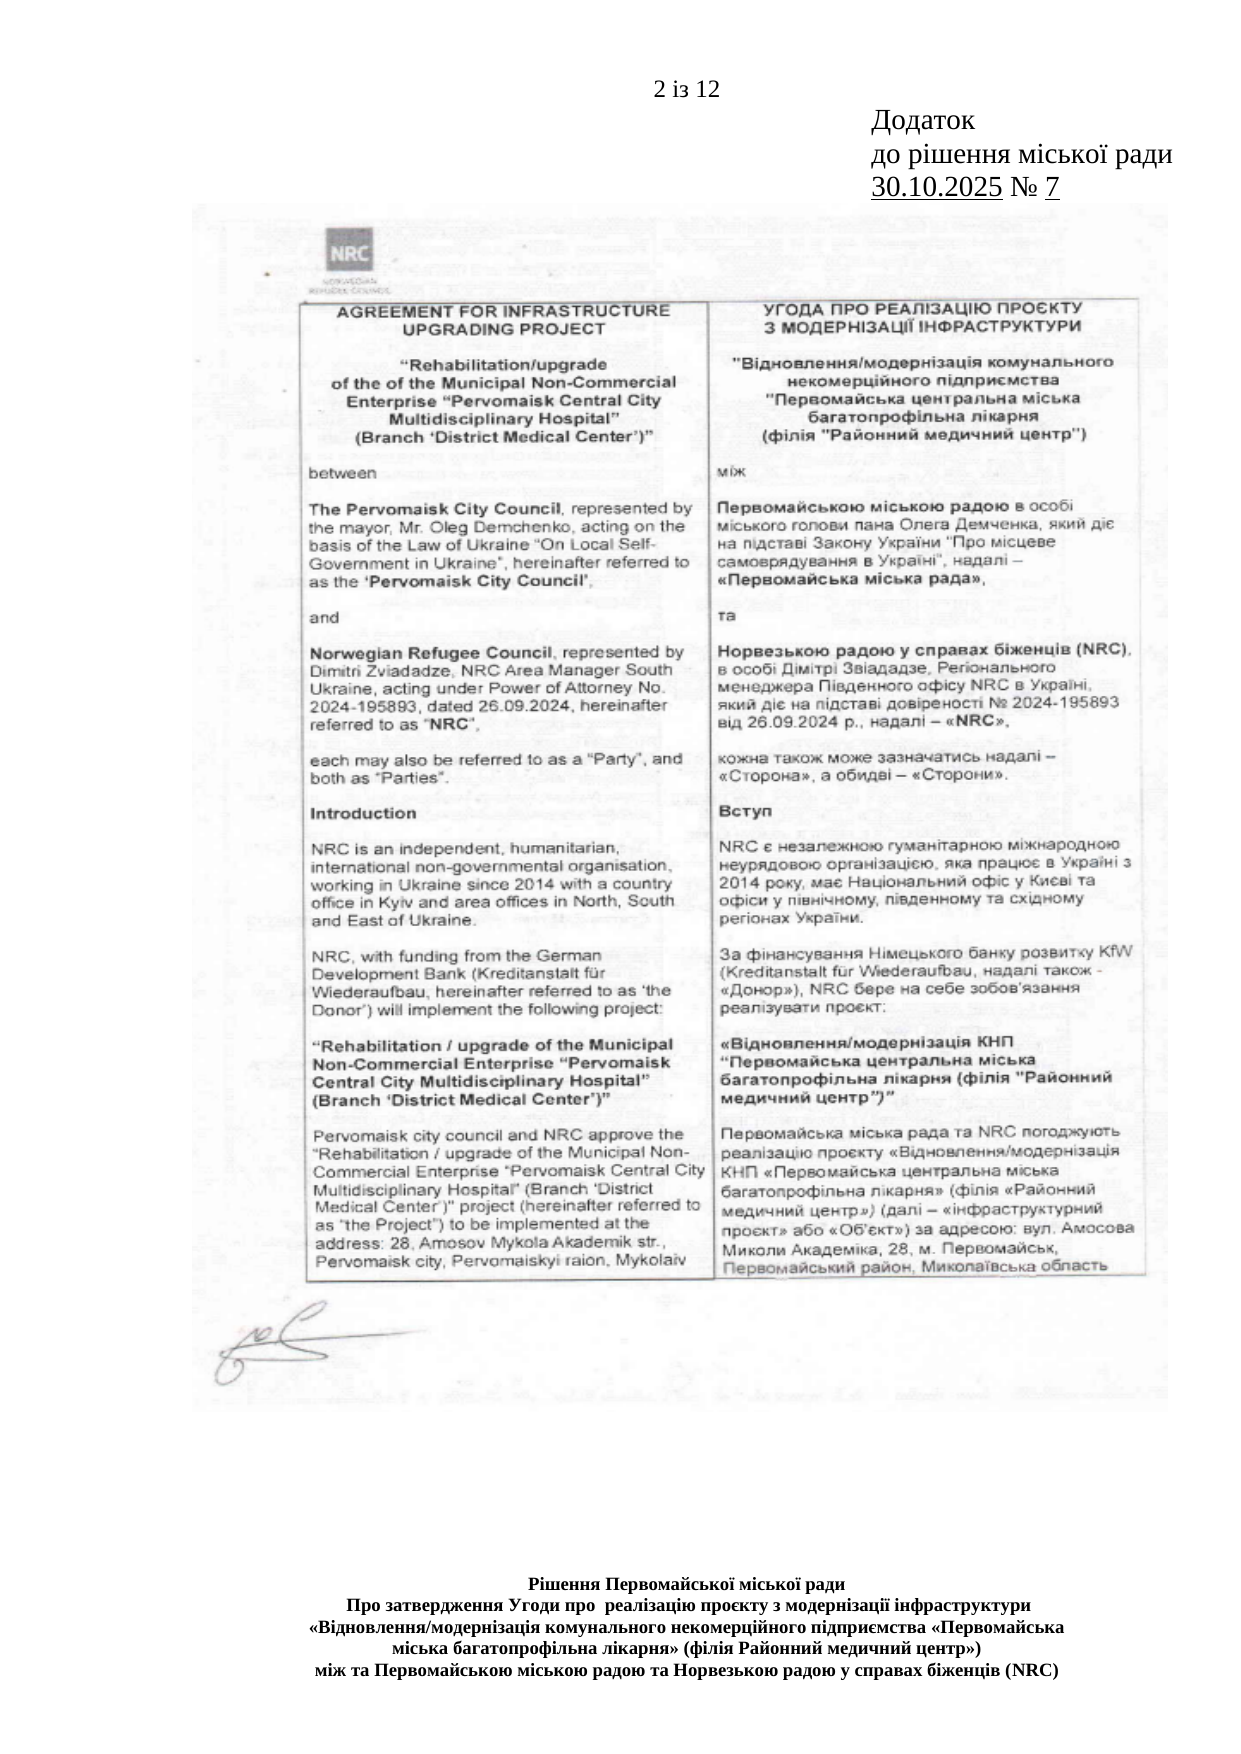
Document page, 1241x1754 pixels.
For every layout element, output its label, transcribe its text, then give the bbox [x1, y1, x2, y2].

text до рішення міської ради [192, 136, 1181, 169]
picture [192, 203, 1168, 1412]
text Додаток [192, 102, 1181, 136]
text 30.10.2025 № 7 [192, 169, 1181, 203]
